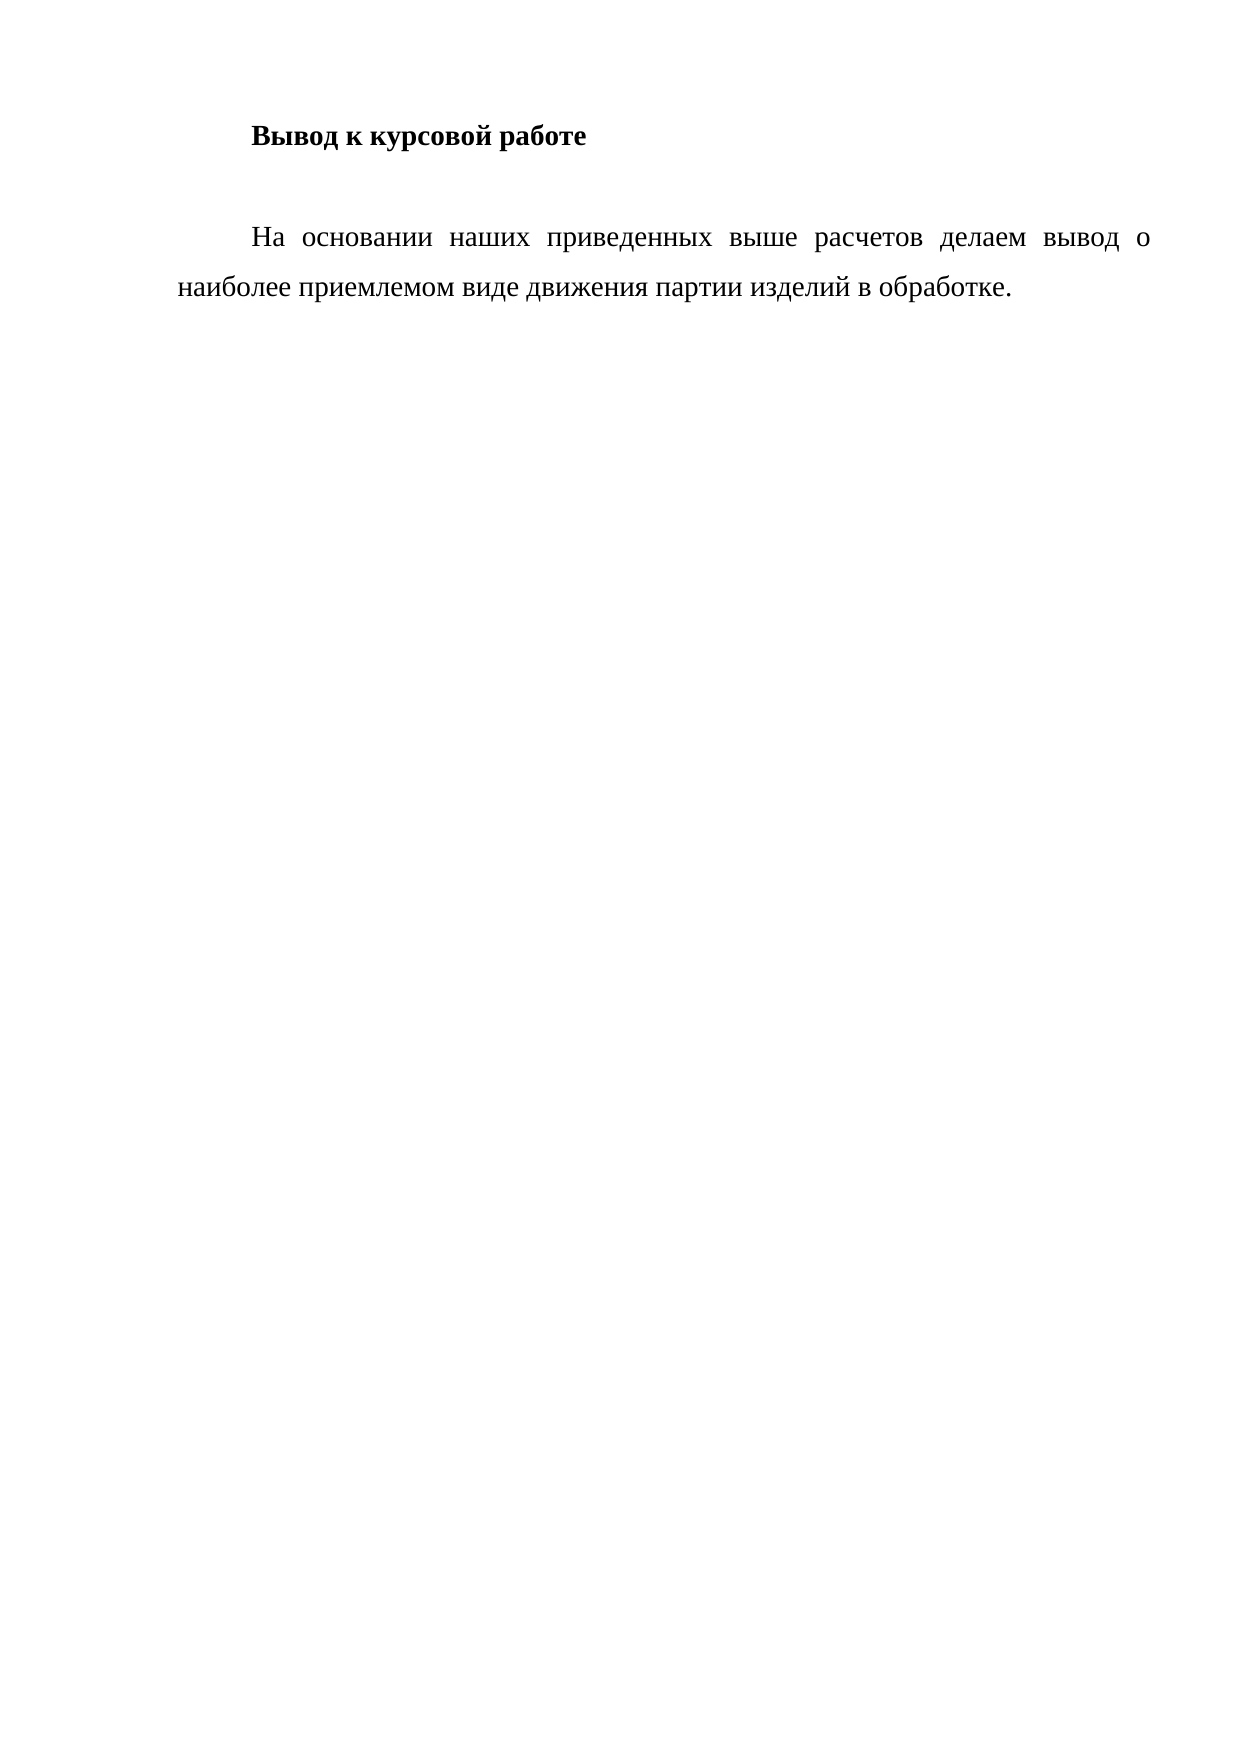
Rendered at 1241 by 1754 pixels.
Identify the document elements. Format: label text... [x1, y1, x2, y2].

text На основании наших приведенных выше расчетов делаем вывод о наиболее приемлемом виде движения партии изделий в обработке. [177, 219, 1152, 303]
text Вывод к курсовой работе [177, 118, 1152, 152]
